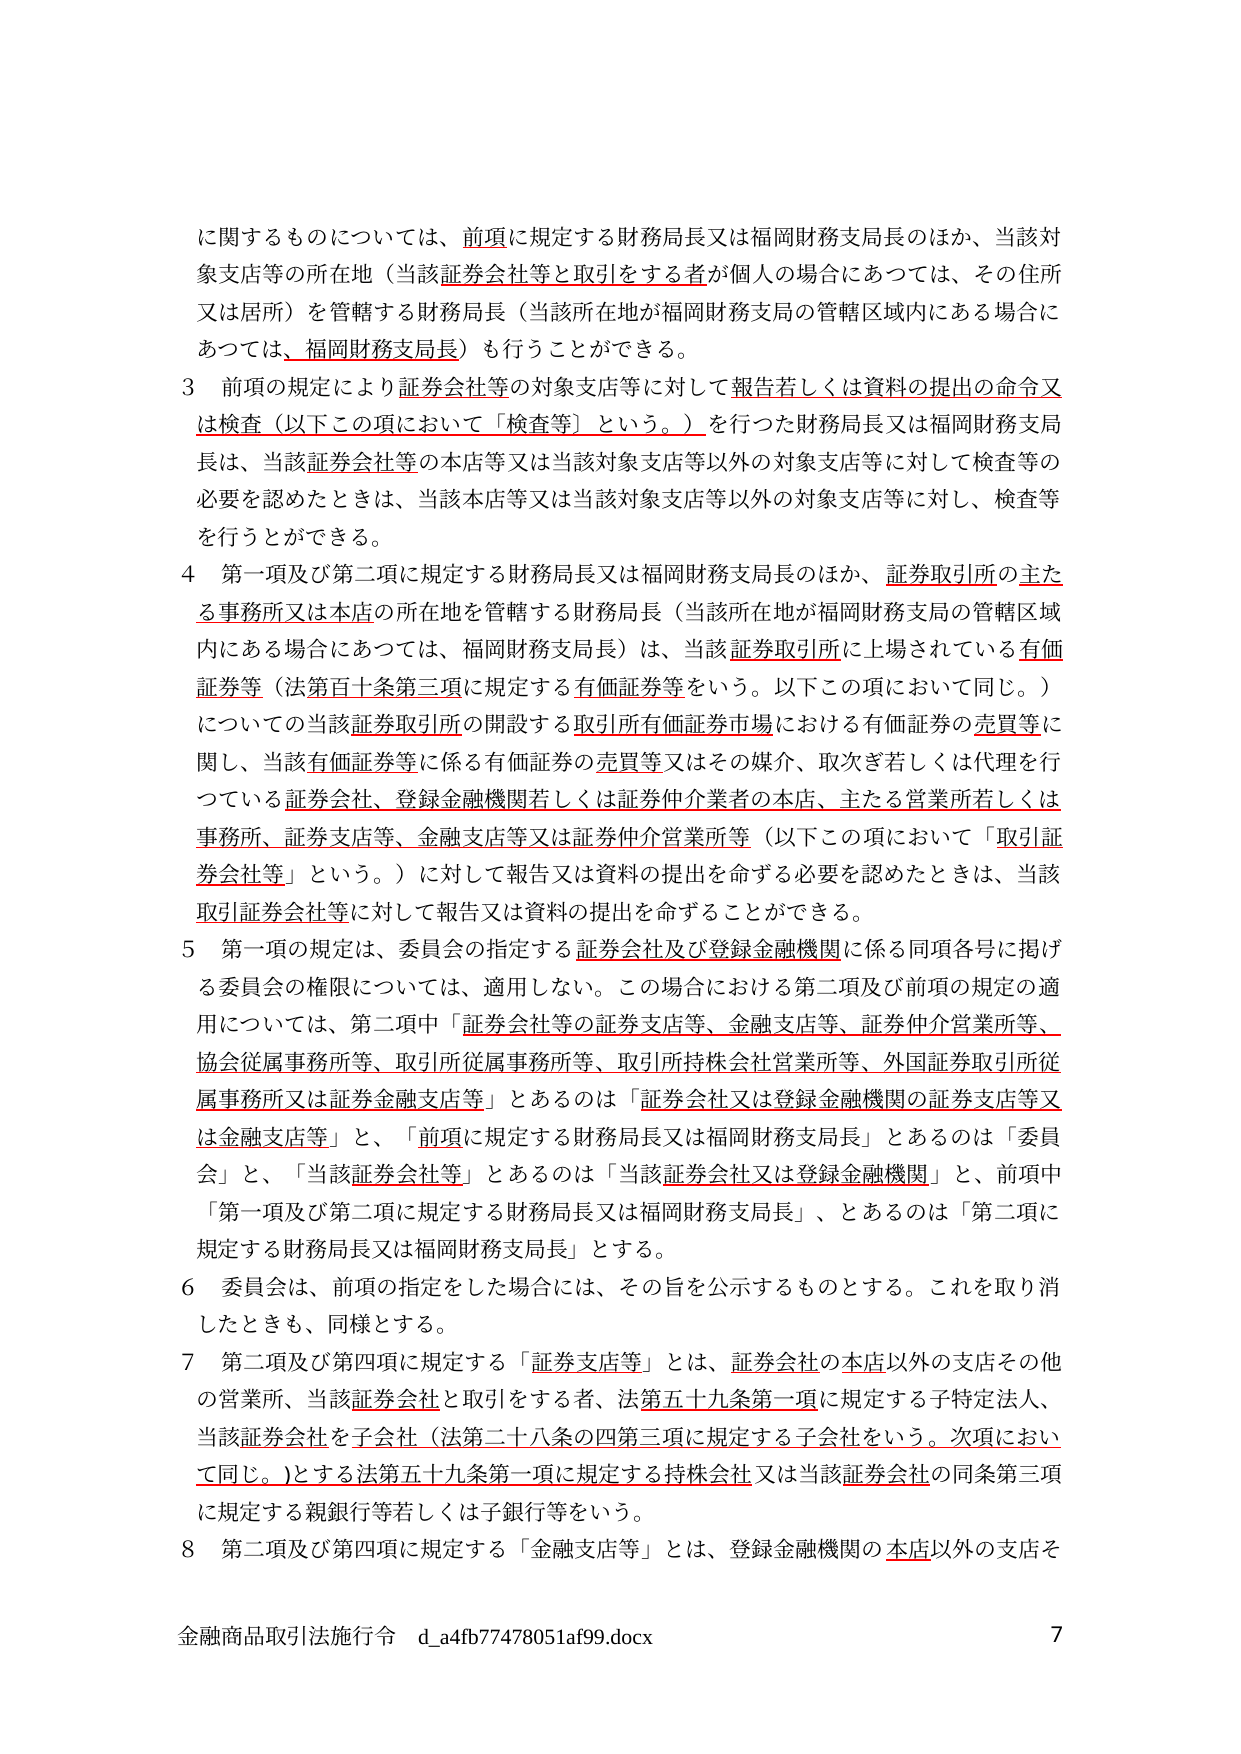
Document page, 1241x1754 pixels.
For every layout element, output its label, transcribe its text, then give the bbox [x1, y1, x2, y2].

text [177, 1529, 1063, 1567]
text ５ 第一項の規定は、委員会の指定する証券会社及び登録金融機関に係る同項各号に掲げる委員会の権限については、適用しない。この場合における第二項及び前項の規定の適用については、第二項中「証券会社等の証券支店等、金融支店等、証券仲介営業所等、協会従属事務所等、取引所従属事務所等、取引所持株会社営業所等、外国証券取引所従属事務所又は証券金融支店等」とあるのは「証券会社又は登録金融機関の証券支店等又は金融支店等」と、「前項に規定する財務局長又は福岡財務支局長」とあるのは「委員会」と、「当該証券会社等」とあるのは「当該証券会社又は登録金融機関」と、前項中「第一項及び第二項に規定する財務局長又は福岡財務支局長」、とあるのは「第二項に規定する財務局長又は福岡財務支局長」とする。 [177, 929, 1063, 1267]
text ３ 前項の規定により証券会社等の対象支店等に対して報告若しくは資料の提出の命令又は検査（以下この項において「検査等〕という。）を行つた財務局長又は福岡財務支局長は、当該証券会社等の本店等又は当該対象支店等以外の対象支店等に対して検査等の必要を認めたときは、当該本店等又は当該対象支店等以外の対象支店等に対し、検査等を行うとができる。 [177, 367, 1063, 554]
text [177, 217, 1063, 367]
text ６ 委員会は、前項の指定をした場合には、その旨を公示するものとする。これを取り消したときも、同様とする。 [177, 1267, 1063, 1342]
text ７ 第二項及び第四項に規定する「証券支店等」とは、証券会社の本店以外の支店その他の営業所、当該証券会社と取引をする者、法第五十九条第一項に規定する子特定法人、当該証券会社を子会社（法第二十八条の四第三項に規定する子会社をいう。次項において同じ。)とする法第五十九条第一項に規定する持株会社又は当該証券会社の同条第三項に規定する親銀行等若しくは子銀行等をいう。 [177, 1342, 1063, 1529]
text ４ 第一項及び第二項に規定する財務局長又は福岡財務支局長のほか、証券取引所の主たる事務所又は本店の所在地を管轄する財務局長（当該所在地が福岡財務支局の管轄区域内にある場合にあつては、福岡財務支局長）は、当該証券取引所に上場されている有価証券等（法第百十条第三項に規定する有価証券等をいう。以下この項において同じ。）についての当該証券取引所の開設する取引所有価証券市場における有価証券の売買等に関し、当該有価証券等に係る有価証券の売買等又はその媒介、取次ぎ若しくは代理を行つている証券会社、登録金融機関若しくは証券仲介業者の本店、主たる営業所若しくは事務所、証券支店等、金融支店等又は証券仲介営業所等（以下この項において「取引証券会社等」という。）に対して報告又は資料の提出を命ずる必要を認めたときは、当該取引証券会社等に対して報告又は資料の提出を命ずることができる。 [177, 554, 1063, 929]
